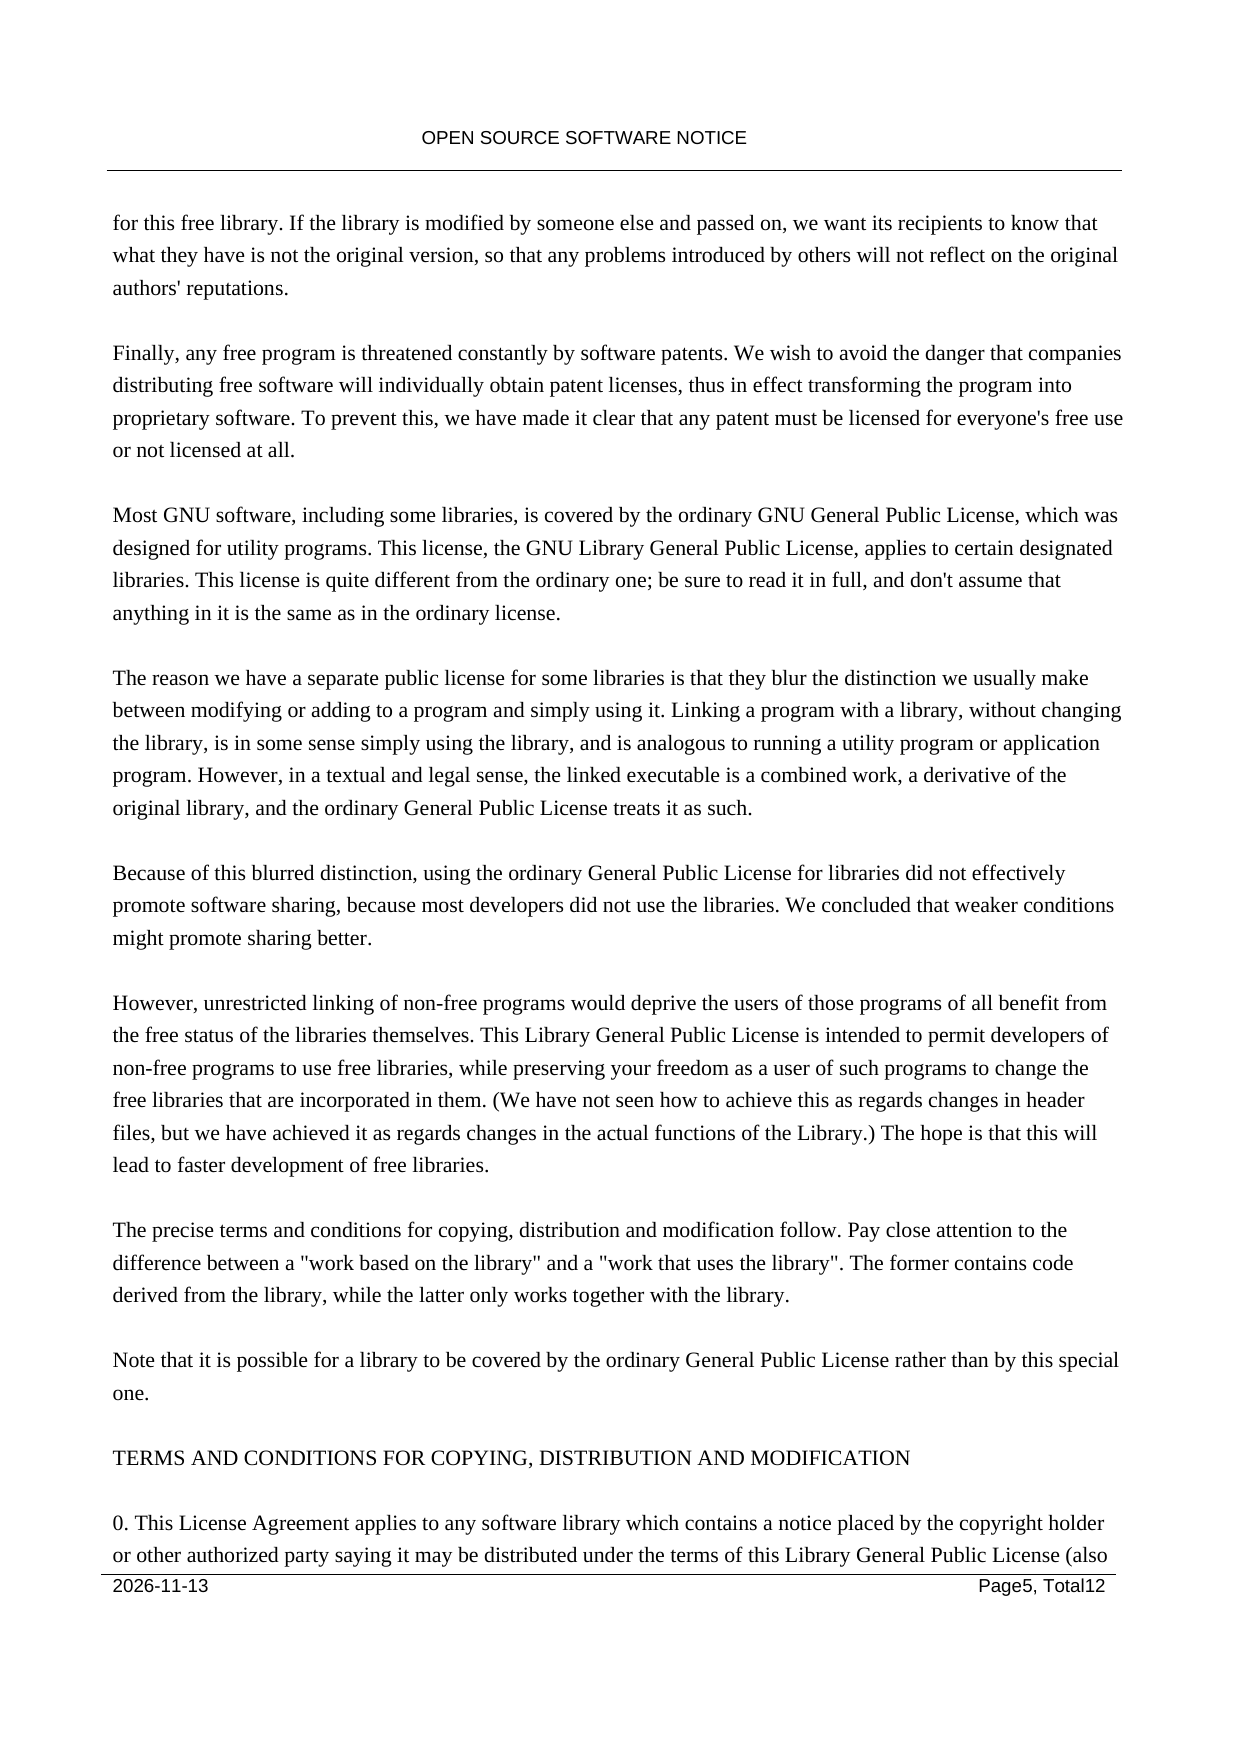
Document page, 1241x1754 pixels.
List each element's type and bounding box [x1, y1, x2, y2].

text [112, 206, 1128, 1571]
